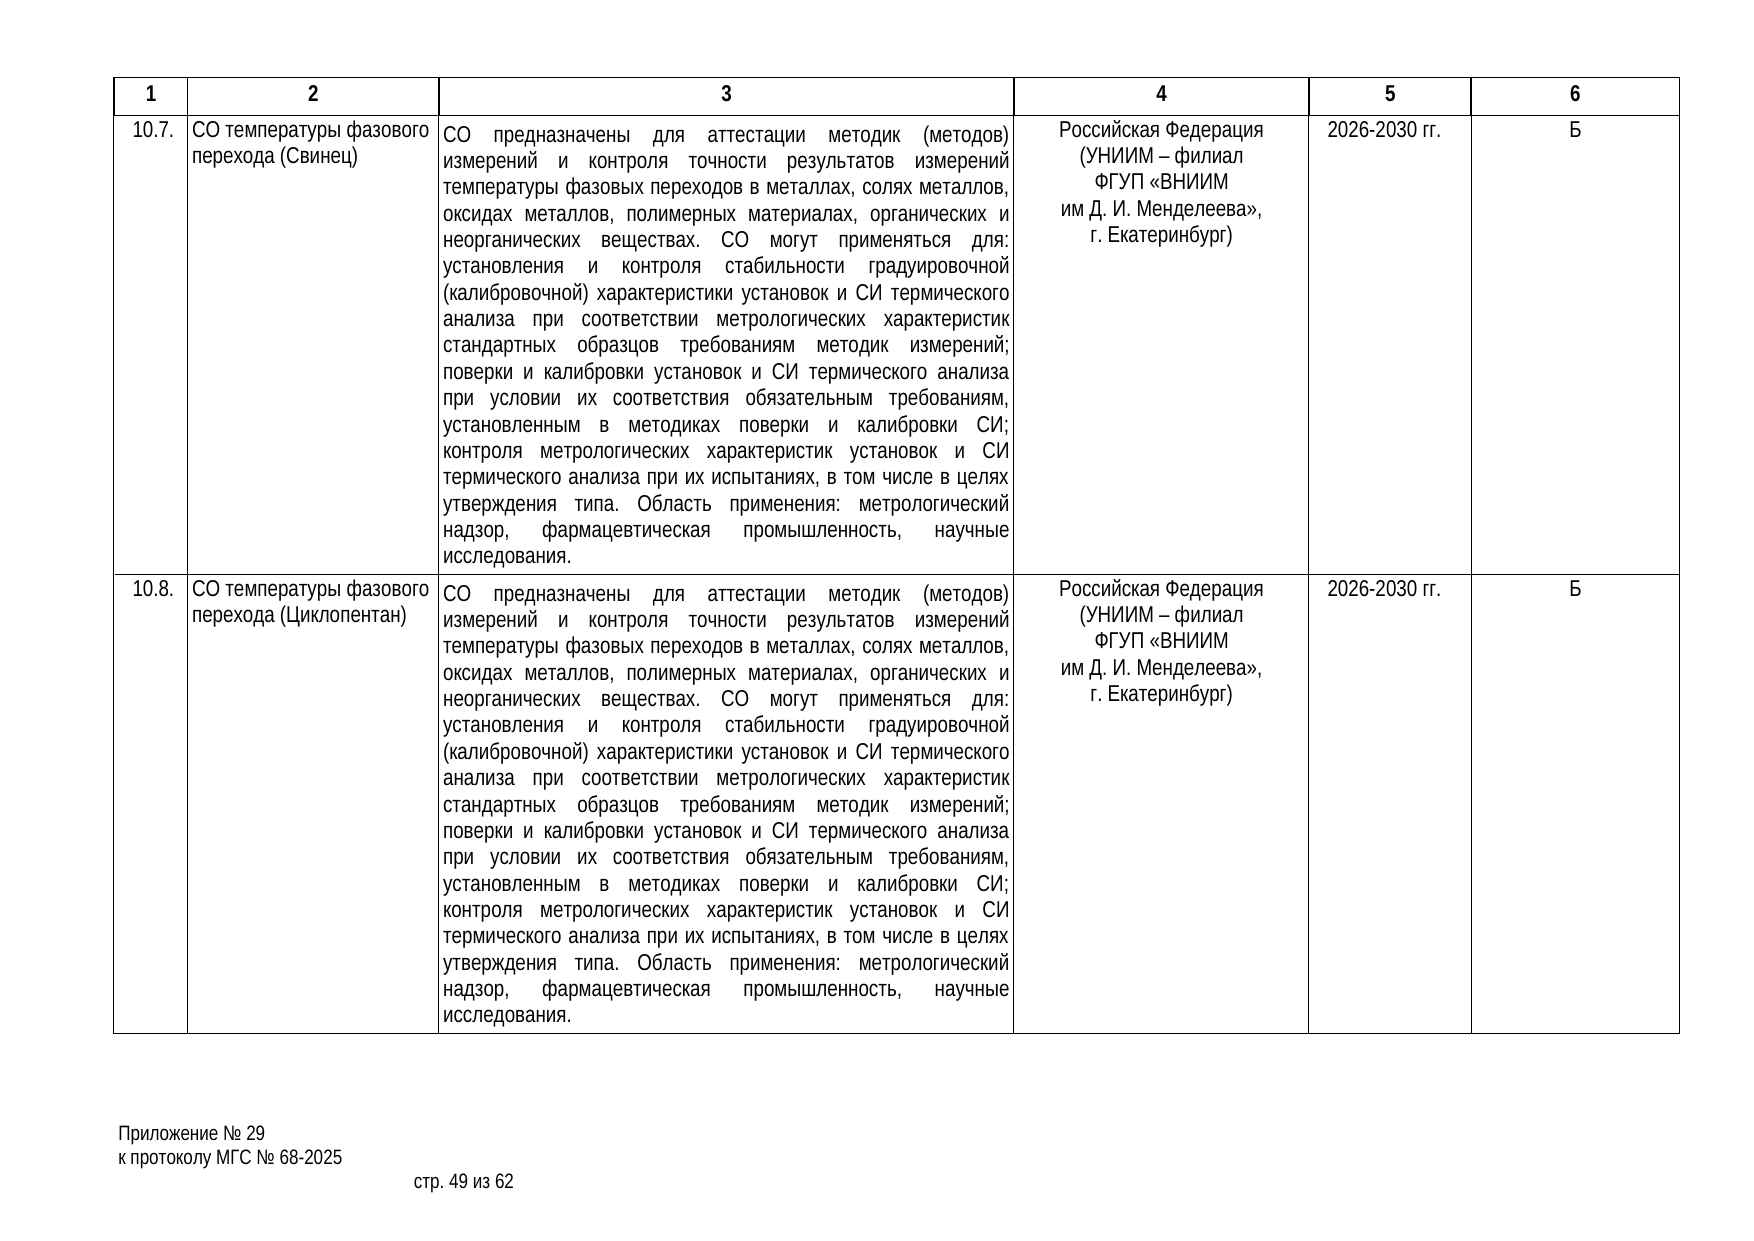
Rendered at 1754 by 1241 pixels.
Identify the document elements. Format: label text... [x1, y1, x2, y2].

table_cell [1014, 575, 1308, 1033]
table_header 4 [1015, 78, 1308, 114]
table_cell СО температуры фазового перехода (Свинец) [188, 116, 438, 574]
table_cell 2026-2030 гг. [1309, 116, 1471, 574]
table_header 5 [1310, 78, 1470, 114]
table_cell СО предназначены для аттестации методик (методов) измерений и контроля точности результатов измерений температуры фазовых переходов в металлах, солях металлов, оксидах металлов, полимерных материалах, органических и неорганических веществах. СО могут применяться для: установления и контроля стабильности градуировочной (калибровочной) характеристики установок и СИ термического анализа при соответствии метрологических характеристик стандартных образцов требованиям методик измерений; поверки и калибровки установок и СИ термического анализа при условии их соответствия обязательным требованиям, установленным в методиках поверки и калибровки СИ; контроля метрологических характеристик установок и СИ термического анализа при их испытаниях, в том числе в целях утверждения типа. Область применения: метрологический надзор, фармацевтическая промышленность, научные исследования. [439, 116, 1013, 574]
table_cell [114, 116, 187, 574]
table_cell СО температуры фазового перехода (Циклопентан) [188, 575, 438, 1033]
table_cell Б [1472, 116, 1679, 574]
table_cell [114, 574, 187, 1033]
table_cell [1014, 116, 1308, 574]
table_header 1 [115, 78, 187, 114]
table_cell Б [1472, 575, 1679, 1033]
table_cell СО предназначены для аттестации методик (методов) измерений и контроля точности результатов измерений температуры фазовых переходов в металлах, солях металлов, оксидах металлов, полимерных материалах, органических и неорганических веществах. СО могут применяться для: установления и контроля стабильности градуировочной (калибровочной) характеристики установок и СИ термического анализа при соответствии метрологических характеристик стандартных образцов требованиям методик измерений; поверки и калибровки установок и СИ термического анализа при условии их соответствия обязательным требованиям, установленным в методиках поверки и калибровки СИ; контроля метрологических характеристик установок и СИ термического анализа при их испытаниях, в том числе в целях утверждения типа. Область применения: метрологический надзор, фармацевтическая промышленность, научные исследования. [439, 575, 1013, 1033]
table_header 3 [440, 78, 1013, 114]
table_cell 2026-2030 гг. [1309, 575, 1471, 1033]
table_header 2 [188, 78, 438, 114]
table_header 6 [1472, 78, 1679, 114]
